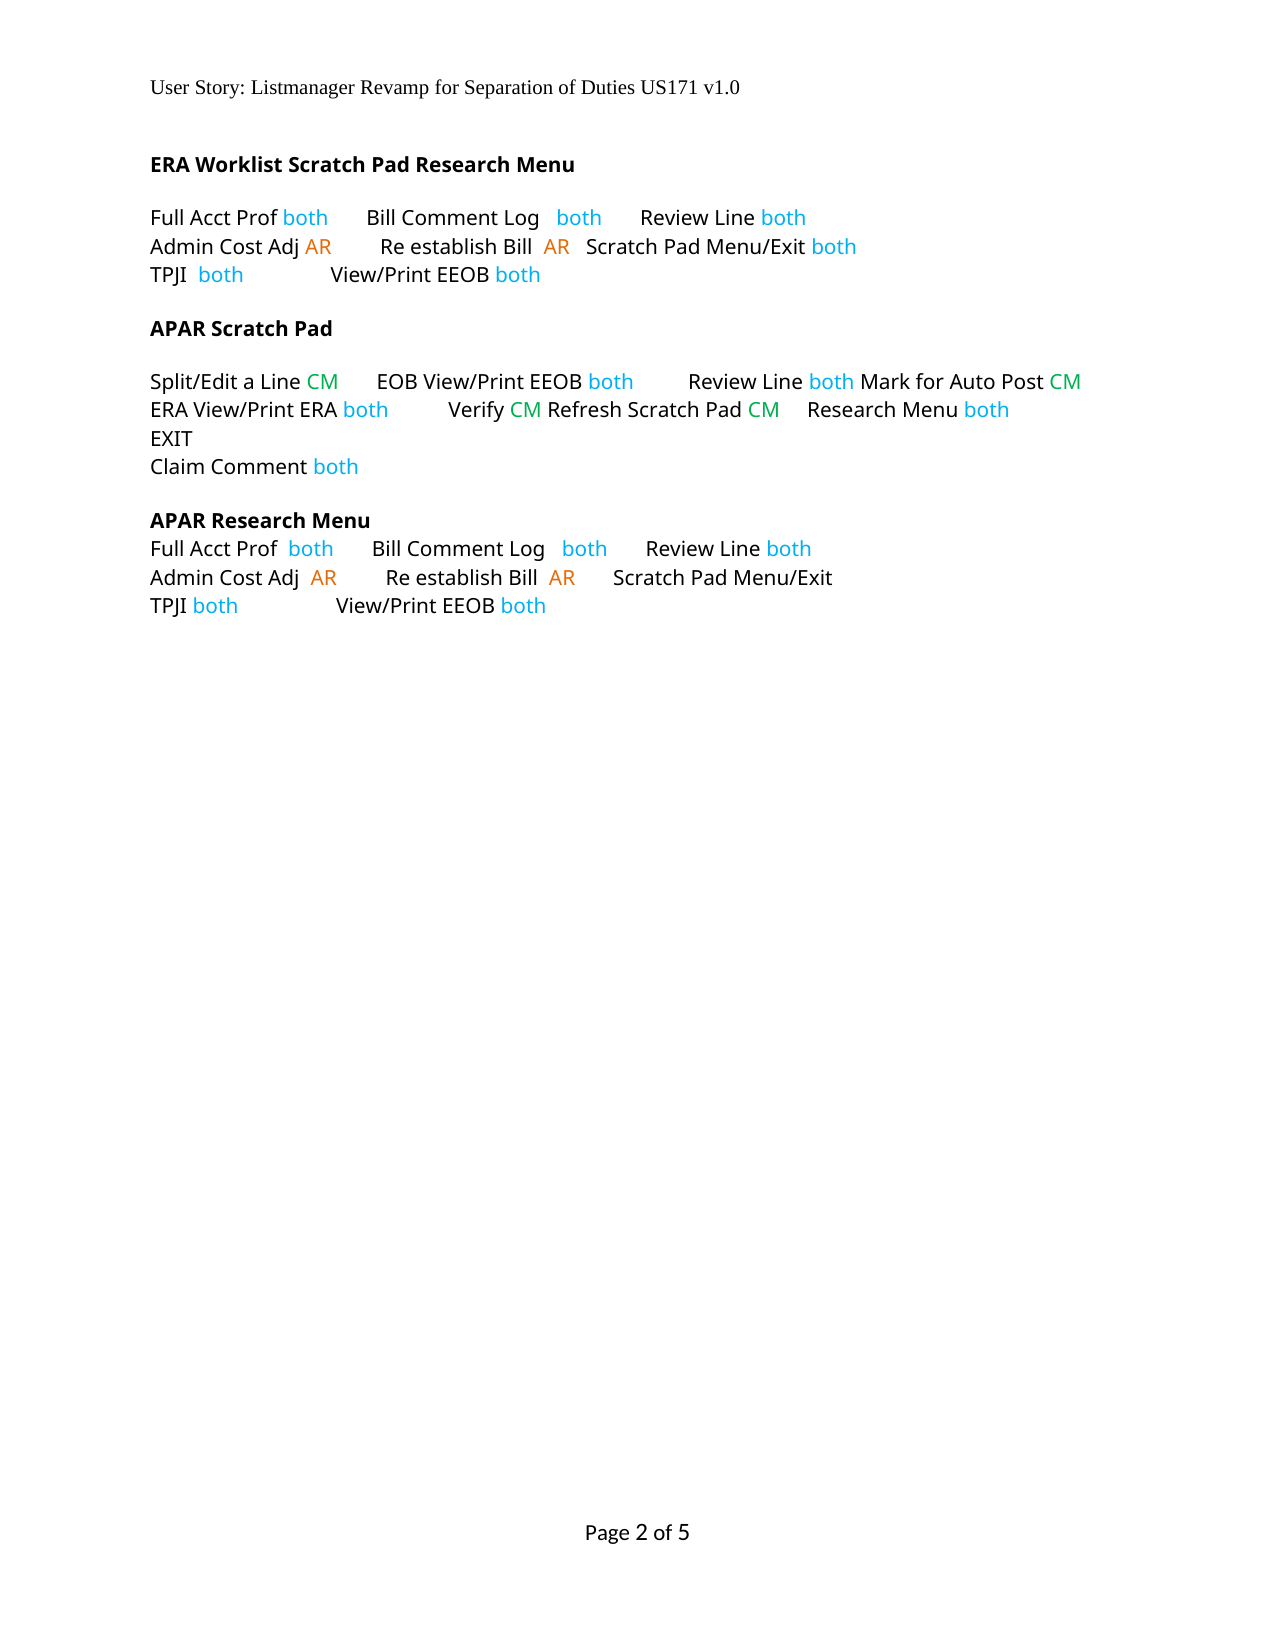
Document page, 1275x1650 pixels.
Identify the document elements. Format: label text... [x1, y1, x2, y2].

text TPJI both View/Print EEOB both [150, 591, 1125, 620]
text Admin Cost Adj AR Re establish Bill AR Scratch Pad Menu/Exit both [150, 232, 1125, 260]
text APAR Scratch Pad [150, 314, 1125, 342]
text Admin Cost Adj AR Re establish Bill AR Scratch Pad Menu/Exit [150, 563, 1125, 591]
text Claim Comment both [150, 452, 1125, 481]
text Split/Edit a Line CM EOB View/Print EEOB both Review Line both Mark for Auto Post CM ERA View/Print ERA both Verify CM Refresh Scratch Pad CM Research Menu both EXIT [150, 367, 1125, 452]
text APAR Research Menu [150, 506, 1125, 534]
text Full Acct Prof both Bill Comment Log both Review Line both [150, 203, 1125, 232]
text Full Acct Prof both Bill Comment Log both Review Line both [150, 534, 1125, 563]
text TPJI both View/Print EEOB both [150, 260, 1125, 289]
text ERA Worklist Scratch Pad Research Menu [150, 150, 1125, 178]
